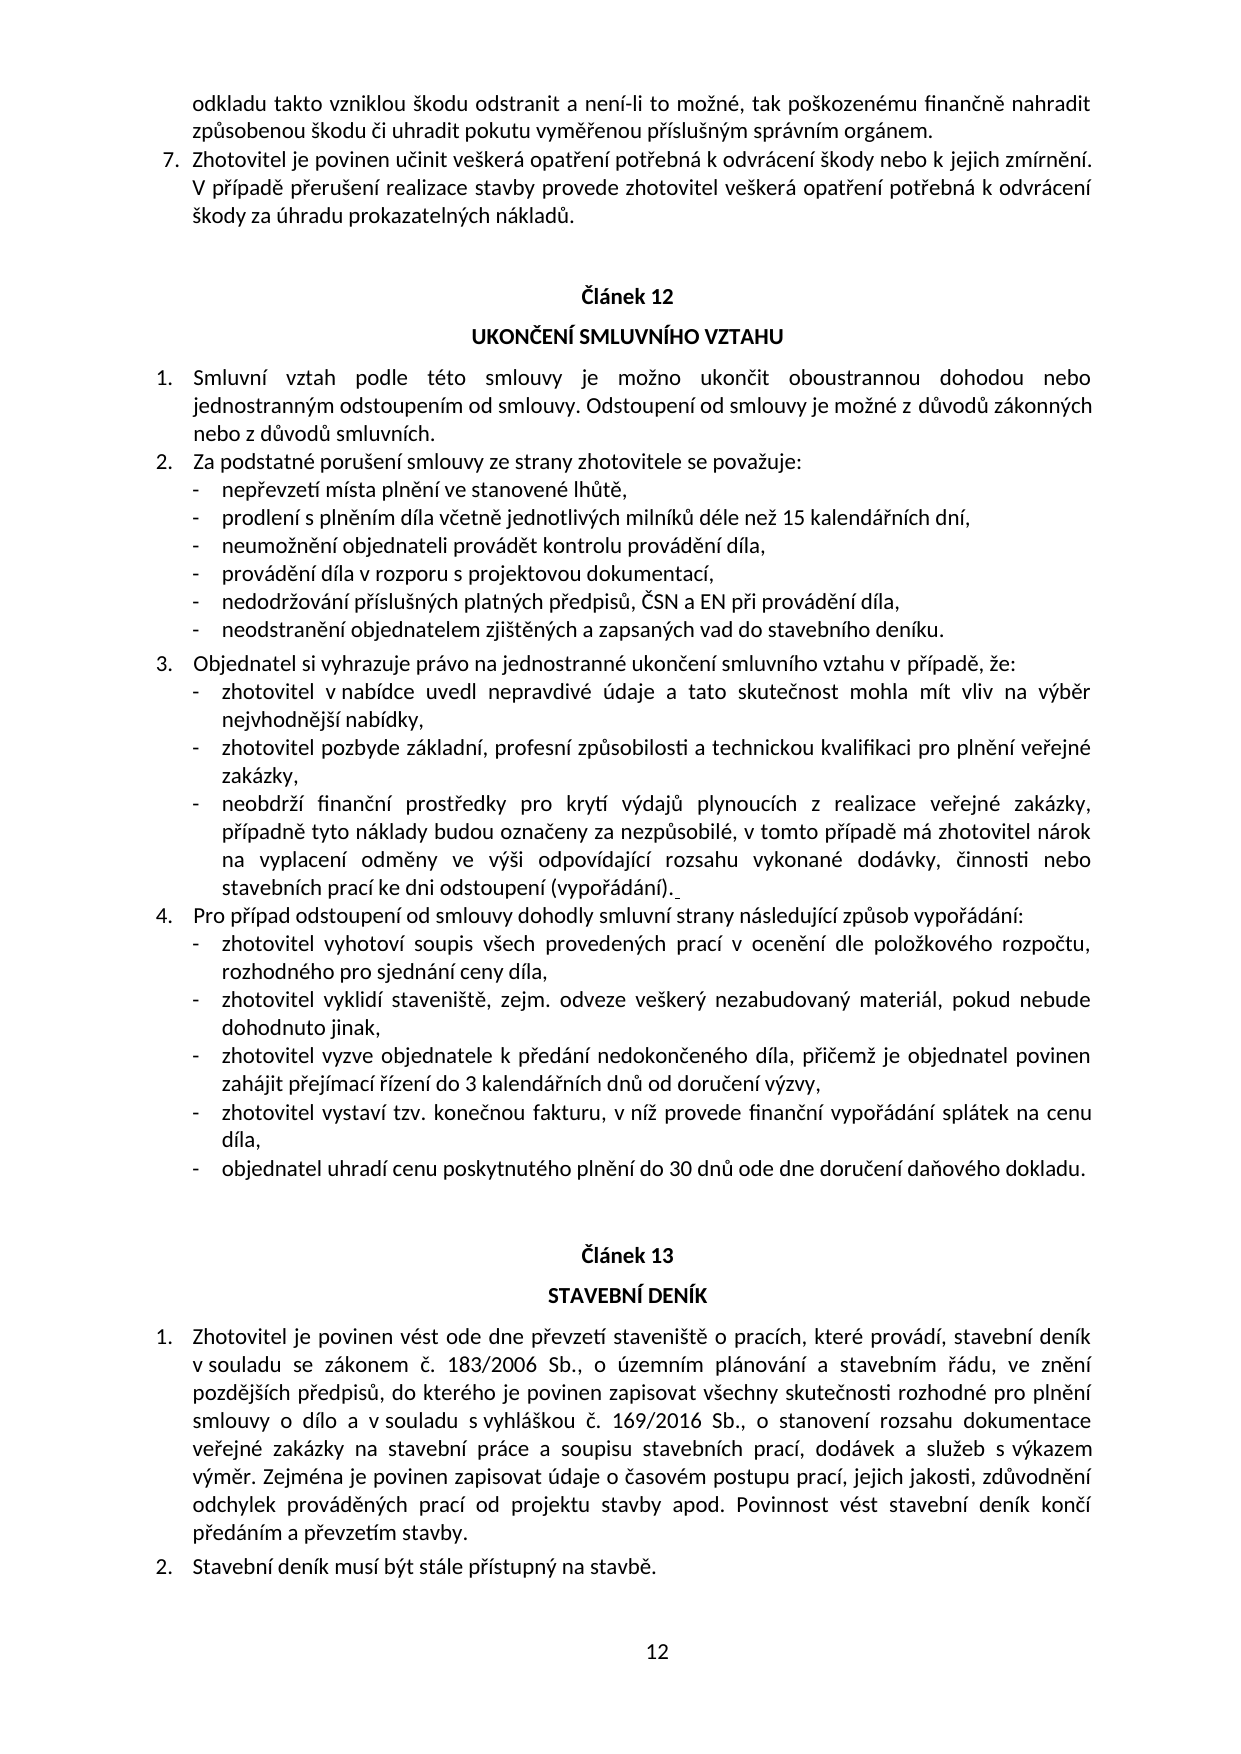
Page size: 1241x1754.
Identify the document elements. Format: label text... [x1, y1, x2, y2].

list prodlení s plněním díla včetně jednotlivých milníků déle než 15 kalendářních dní, [192, 503, 1093, 531]
list nedodržování příslušných platných předpisů, ČSN a EN při provádění díla, [192, 587, 1093, 615]
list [162, 89, 1093, 145]
list objednatel uhradí cenu poskytnutého plnění do 30 dnů ode dne doručení daňového dokladu. [192, 1154, 1093, 1182]
list zhotovitel vyzve objednatele k předání nedokončeného díla, přičemž je objednatel povinen zahájit přejímací řízení do 3 kalendářních dnů od doručení výzvy, [192, 1042, 1093, 1098]
list nepřevzetí místa plnění ve stanovené lhůtě, [192, 475, 1093, 503]
list Za podstatné porušení smlouvy ze strany zhotovitele se považuje: [156, 447, 1093, 475]
list neumožnění objednateli provádět kontrolu provádění díla, [192, 531, 1093, 559]
list zhotovitel vystaví tzv. konečnou fakturu, v níž provede finanční vypořádání splátek na cenu díla, [192, 1098, 1093, 1154]
list provádění díla v rozporu s projektovou dokumentací, [192, 559, 1093, 587]
list neobdrží finanční prostředky pro krytí výdajů plynoucích z realizace veřejné zakázky, případně tyto náklady budou označeny za nezpůsobilé, v tomto případě má zhotovitel nárok na vyplacení odměny ve výši odpovídající rozsahu vykonané dodávky, činnosti nebo stavebních prací ke dni odstoupení (vypořádání). [192, 789, 1093, 901]
list Zhotovitel je povinen učinit veškerá opatření potřebná k odvrácení škody nebo k jejich zmírnění. V případě přerušení realizace stavby provede zhotovitel veškerá opatření potřebná k odvrácení škody za úhradu prokazatelných nákladů. [162, 145, 1093, 229]
list zhotovitel v nabídce uvedl nepravdivé údaje a tato skutečnost mohla mít vliv na výběr nejvhodnější nabídky, [192, 677, 1093, 733]
list zhotovitel pozbyde základní, profesní způsobilosti a technickou kvalifikaci pro plnění veřejné zakázky, [192, 733, 1093, 789]
list zhotovitel vyhotoví soupis všech provedených prací v ocenění dle položkového rozpočtu, rozhodného pro sjednání ceny díla, [192, 929, 1093, 986]
list Smluvní vztah podle této smlouvy je možno ukončit oboustrannou dohodou nebo jednostranným odstoupením od smlouvy. Odstoupení od smlouvy je možné z důvodů zákonných nebo z důvodů smluvních. [156, 363, 1093, 447]
text Stavební deník [162, 1281, 1093, 1309]
list Objednatel si vyhrazuje právo na jednostranné ukončení smluvního vztahu v případě, že: [156, 649, 1093, 677]
list Pro případ odstoupení od smlouvy dohodly smluvní strany následující způsob vypořádání: [156, 901, 1093, 929]
list Stavební deník musí být stále přístupný na stavbě. [155, 1552, 1093, 1580]
subtitle Článek 12 [162, 282, 1093, 310]
list zhotovitel vyklidí staveniště, zejm. odveze veškerý nezabudovaný materiál, pokud nebude dohodnuto jinak, [192, 986, 1093, 1042]
subtitle Článek 13 [162, 1241, 1093, 1269]
list Zhotovitel je povinen vést ode dne převzetí staveniště o pracích, které provádí, stavební deník v souladu se zákonem č. 183/2006 Sb., o územním plánování a stavebním řádu, ve znění pozdějších předpisů, do kterého je povinen zapisovat všechny skutečnosti rozhodné pro plnění smlouvy o dílo a v souladu s vyhláškou č. 169/2016 Sb., o stanovení rozsahu dokumentace veřejné zakázky na stavební práce a soupisu stavebních prací, dodávek a služeb s výkazem výměr. Zejména je povinen zapisovat údaje o časovém postupu prací, jejich jakosti, zdůvodnění odchylek prováděných prací od projektu stavby apod. Povinnost vést stavební deník končí předáním a převzetím stavby. [155, 1322, 1093, 1546]
text Ukončení smluvního vztahu [162, 322, 1093, 350]
list neodstranění objednatelem zjištěných a zapsaných vad do stavebního deníku. [192, 615, 1093, 643]
